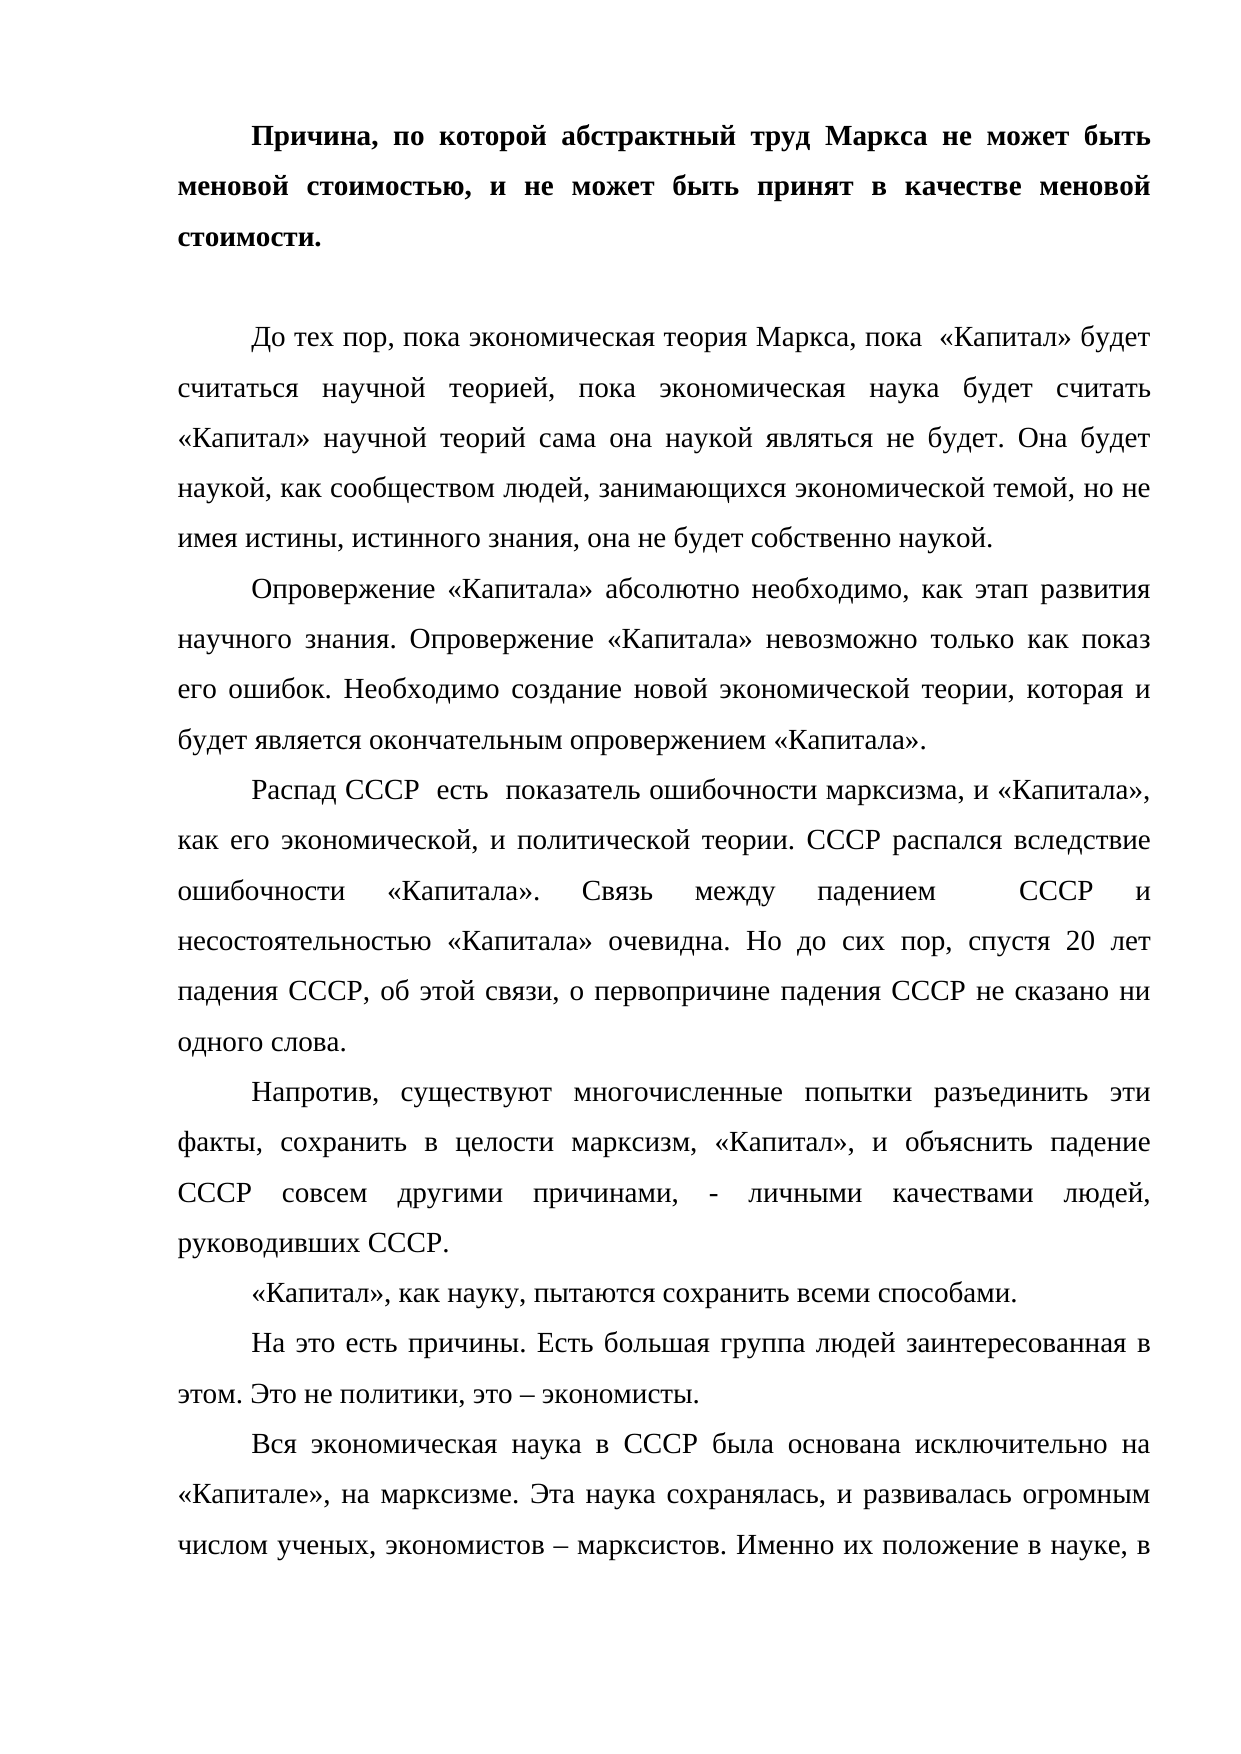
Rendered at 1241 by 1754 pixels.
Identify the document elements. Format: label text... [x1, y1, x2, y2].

text Напротив, существуют многочисленные попытки разъединить эти факты, сохранить в целости марксизм, «Капитал», и объяснить падение СССР совсем другими причинами, - личными качествами людей, руководивших СССР. [177, 1074, 1152, 1258]
text «Капитал», как науку, пытаются сохранить всеми способами. [177, 1275, 1152, 1309]
text Причина, по которой абстрактный труд Маркса не может быть меновой стоимостью, и не может быть принят в качестве меновой стоимости. [177, 118, 1152, 252]
text На это есть причины. Есть большая группа людей заинтересованная в этом. Это не политики, это – экономисты. [177, 1326, 1152, 1409]
text До тех пор, пока экономическая теория Маркса, пока «Капитал» будет считаться научной теорией, пока экономическая наука будет считать «Капитал» научной теорий сама она наукой являться не будет. Она будет наукой, как сообществом людей, занимающихся экономической темой, но не имея истины, истинного знания, она не будет собственно наукой. [177, 319, 1152, 554]
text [177, 1426, 1152, 1560]
text Распад СССР есть показатель ошибочности марксизма, и «Капитала», как его экономической, и политической теории. СССР распался вследствие ошибочности «Капитала». Связь между падением СССР и несостоятельностью «Капитала» очевидна. Но до сих пор, спустя 20 лет падения СССР, об этой связи, о первопричине падения СССР не сказано ни одного слова. [177, 772, 1152, 1057]
text Опровержение «Капитала» абсолютно необходимо, как этап развития научного знания. Опровержение «Капитала» невозможно только как показ его ошибок. Необходимо создание новой экономической теории, которая и будет является окончательным опровержением «Капитала». [177, 571, 1152, 755]
